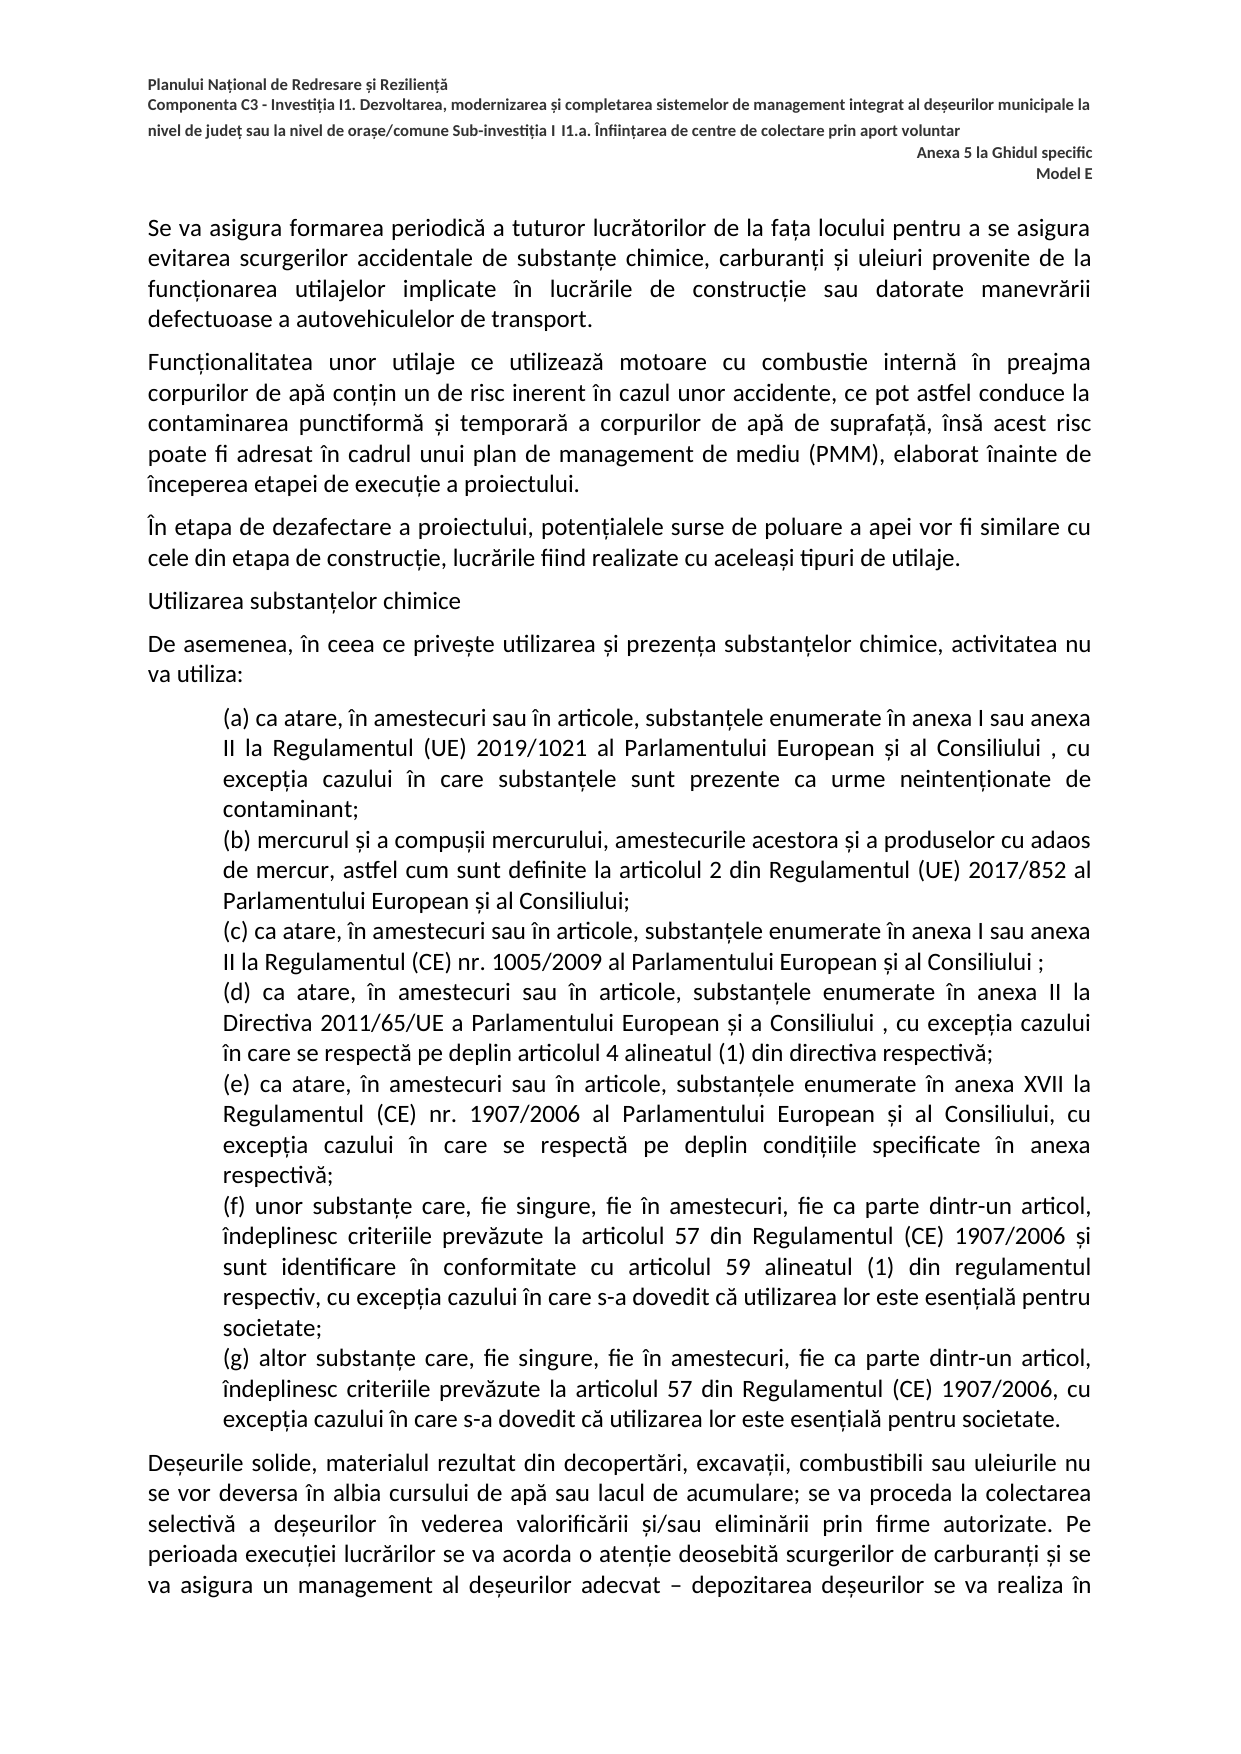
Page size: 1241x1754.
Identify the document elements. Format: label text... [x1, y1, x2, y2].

text (g) altor substanțe care, fie singure, fie în amestecuri, fie ca parte dintr-un articol, îndeplinesc criteriile prevăzute la articolul 57 din Regulamentul (CE) 1907/2006, cu excepția cazului în care s-a dovedit că utilizarea lor este esențială pentru societate. [223, 1343, 1093, 1434]
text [148, 1447, 1093, 1599]
text (e) ca atare, în amestecuri sau în articole, substanțele enumerate în anexa XVII la Regulamentul (CE) nr. 1907/2006 al Parlamentului European și al Consiliului, cu excepția cazului în care se respectă pe deplin condițiile specificate în anexa respectivă; [223, 1068, 1093, 1190]
text De asemenea, în ceea ce privește utilizarea și prezența substanțelor chimice, activitatea nu va utiliza: [148, 628, 1093, 689]
text (f) unor substanțe care, fie singure, fie în amestecuri, fie ca parte dintr-un articol, îndeplinesc criteriile prevăzute la articolul 57 din Regulamentul (CE) 1907/2006 și sunt identificare în conformitate cu articolul 59 alineatul (1) din regulamentul respectiv, cu excepția cazului în care s-a dovedit că utilizarea lor este esențială pentru societate; [223, 1190, 1093, 1343]
text În etapa de dezafectare a proiectului, potențialele surse de poluare a apei vor fi similare cu cele din etapa de construcție, lucrările fiind realizate cu aceleași tipuri de utilaje. [148, 512, 1093, 573]
text (b) mercurul și a compușii mercurului, amestecurile acestora și a produselor cu adaos de mercur, astfel cum sunt definite la articolul 2 din Regulamentul (UE) 2017/852 al Parlamentului European și al Consiliului; [223, 824, 1093, 915]
text (a) ca atare, în amestecuri sau în articole, substanțele enumerate în anexa I sau anexa II la Regulamentul (UE) 2019/1021 al Parlamentului European și al Consiliului , cu excepția cazului în care substanțele sunt prezente ca urme neintenționate de contaminant; [223, 702, 1093, 824]
text (c) ca atare, în amestecuri sau în articole, substanțele enumerate în anexa I sau anexa II la Regulamentul (CE) nr. 1005/2009 al Parlamentului European și al Consiliului ; [223, 915, 1093, 976]
text Se va asigura formarea periodică a tuturor lucrătorilor de la fața locului pentru a se asigura evitarea scurgerilor accidentale de substanțe chimice, carburanți și uleiuri provenite de la funcționarea utilajelor implicate în lucrările de construcție sau datorate manevrării defectuoase a autovehiculelor de transport. [148, 212, 1093, 334]
text Funcționalitatea unor utilaje ce utilizează motoare cu combustie internă în preajma corpurilor de apă conțin un de risc inerent în cazul unor accidente, ce pot astfel conduce la contaminarea punctiformă și temporară a corpurilor de apă de suprafață, însă acest risc poate fi adresat în cadrul unui plan de management de mediu (PMM), elaborat înainte de începerea etapei de execuție a proiectului. [148, 346, 1093, 499]
text Utilizarea substanțelor chimice [148, 585, 1093, 616]
text (d) ca atare, în amestecuri sau în articole, substanțele enumerate în anexa II la Directiva 2011/65/UE a Parlamentului European și a Consiliului , cu excepția cazului în care se respectă pe deplin articolul 4 alineatul (1) din directiva respectivă; [223, 976, 1093, 1068]
